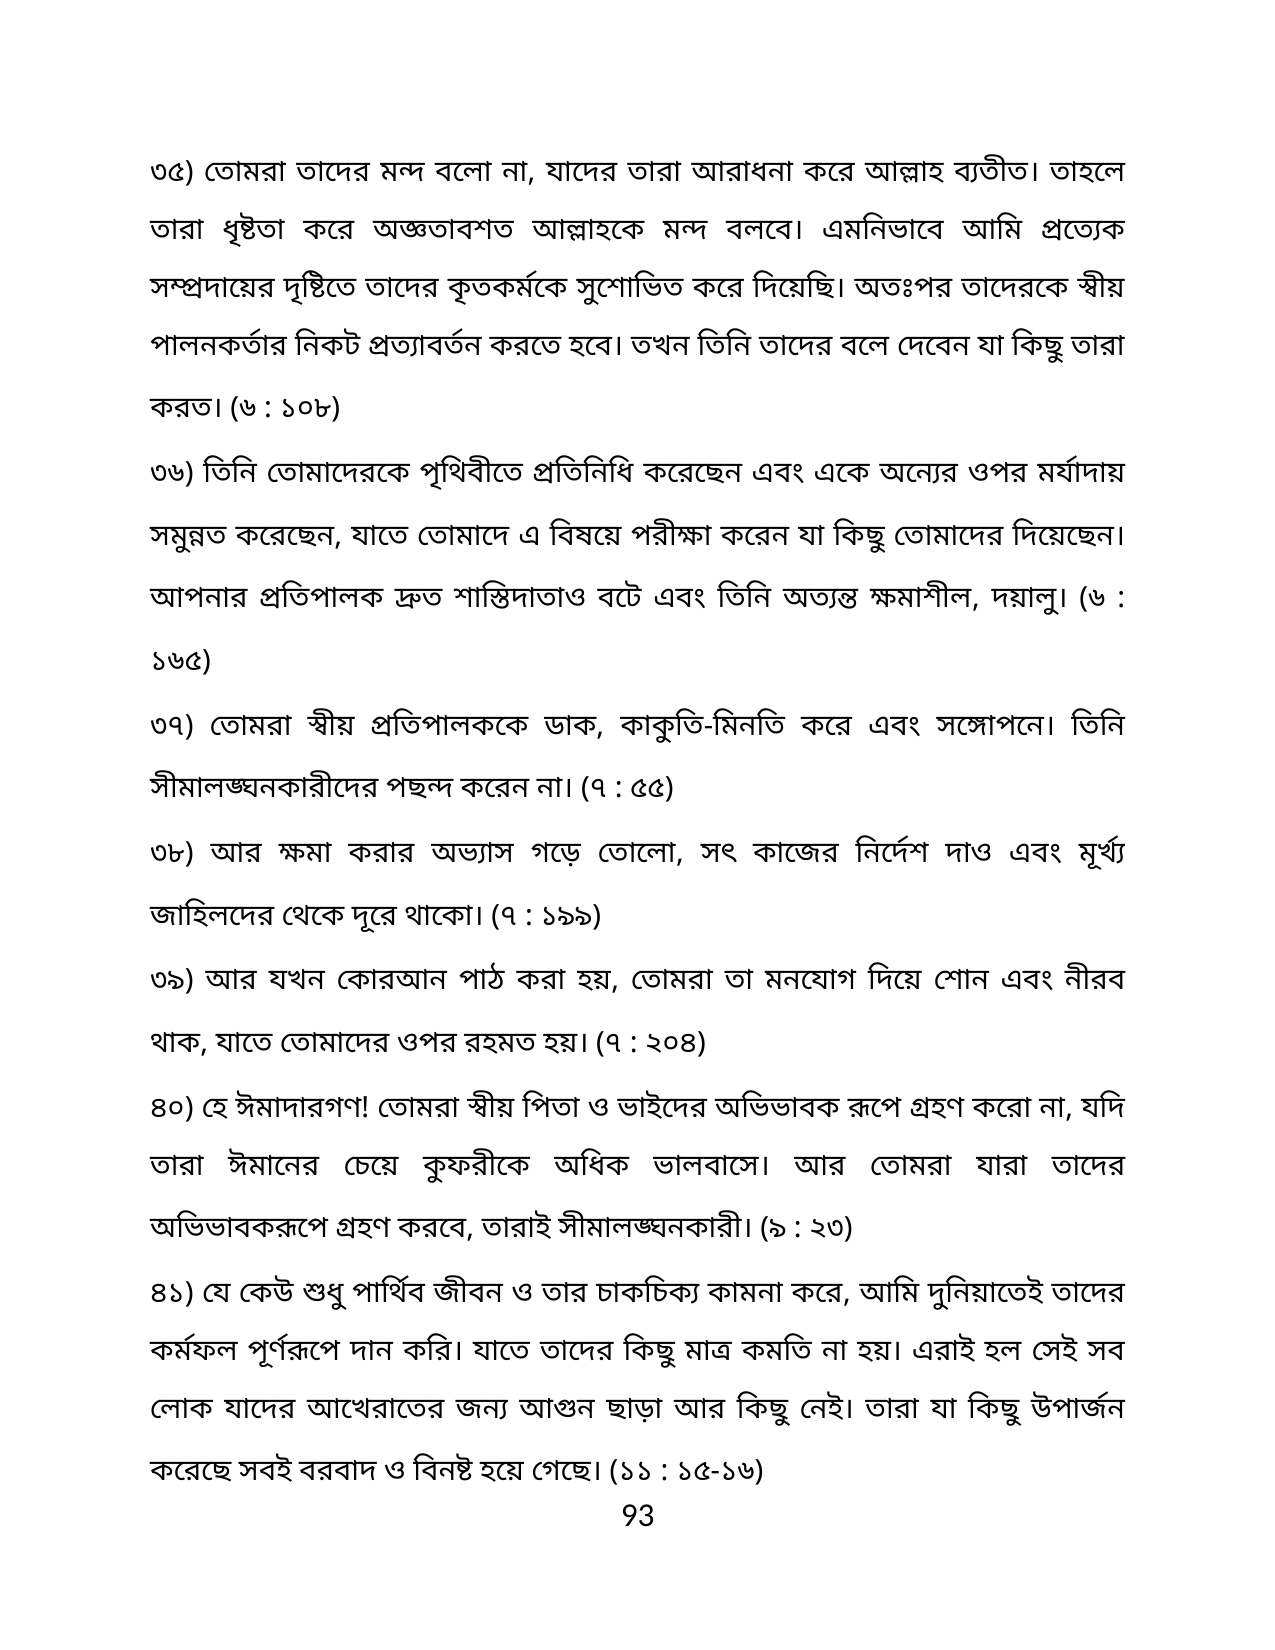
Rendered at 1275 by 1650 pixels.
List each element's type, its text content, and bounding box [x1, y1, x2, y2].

text ৩৯) আর যখন কোরআন পাঠ করা হয়, তোমরা তা মনযোগ দিয়ে শোন এবং নীরব থাক, যাতে তোমাদের ওপর রহমত হয়। (৭ : ২০৪) [150, 958, 1125, 1064]
text ৪১) যে কেউ শুধু পার্থিব জীবন ও তার চাকচিক্য কামনা করে, আমি দুনিয়াতেই তাদের কর্মফল পূর্ণরূপে দান করি। যাতে তাদের কিছু মাত্র কমতি না হয়। এরাই হল সেই সব লোক যাদের আখেরাতের জন্য আগুন ছাড়া আর কিছু নেই। তারা যা কিছু উপার্জন করেছে সবই বরবাদ ও বিনষ্ট হয়ে গেছে। (১১ : ১৫-১৬) [150, 1271, 1125, 1493]
text ৩৭) তোমরা স্বীয় প্রতিপালককে ডাক, কাকুতি-মিনতি করে এবং সঙ্গোপনে। তিনি সীমালঙ্ঘনকারীদের পছন্দ করেন না। (৭ : ৫৫) [150, 704, 1125, 810]
text ৩৮) আর ক্ষমা করার অভ্যাস গড়ে তোলো, সৎ কাজের নির্দেশ দাও এবং মূর্খ্য জাহিলদের থেকে দূরে থাকো। (৭ : ১৯৯) [150, 831, 1125, 937]
text ৩৫) তোমরা তাদের মন্দ বলো না, যাদের তারা আরাধনা করে আল্লাহ ব্যতীত। তাহলে তারা ধৃষ্টতা করে অজ্ঞতাবশত আল্লাহকে মন্দ বলবে। এমনিভাবে আমি প্রত্যেক সম্প্রদায়ের দৃষ্টিতে তাদের কৃতকর্মকে সুশোভিত করে দিয়েছি। অতঃপর তাদেরকে স্বীয় পালনকর্তার নিকট প্রত্যাবর্তন করতে হবে। তখন তিনি তাদের বলে দেবেন যা কিছু তারা করত। (৬ : ১০৮) [150, 150, 1125, 429]
text ৪০) হে ঈমাদারগণ! তোমরা স্বীয় পিতা ও ভাইদের অভিভাবক রূপে গ্রহণ করো না, যদি তারা ঈমানের চেয়ে কুফরীকে অধিক ভালবাসে। আর তোমরা যারা তাদের অভিভাবকরূপে গ্রহণ করবে, তারাই সীমালঙ্ঘনকারী। (৯ : ২৩) [150, 1086, 1125, 1249]
text ৩৬) তিনি তোমাদেরকে পৃথিবীতে প্রতিনিধি করেছেন এবং একে অন্যের ওপর মর্যাদায় সমুন্নত করেছেন, যাতে তোমাদে এ বিষয়ে পরীক্ষা করেন যা কিছু তোমাদের দিয়েছেন। আপনার প্রতিপালক দ্রুত শাস্তিদাতাও বটে এবং তিনি অত্যন্ত ক্ষমাশীল, দয়ালু। (৬ : ১৬৫) [150, 451, 1125, 682]
